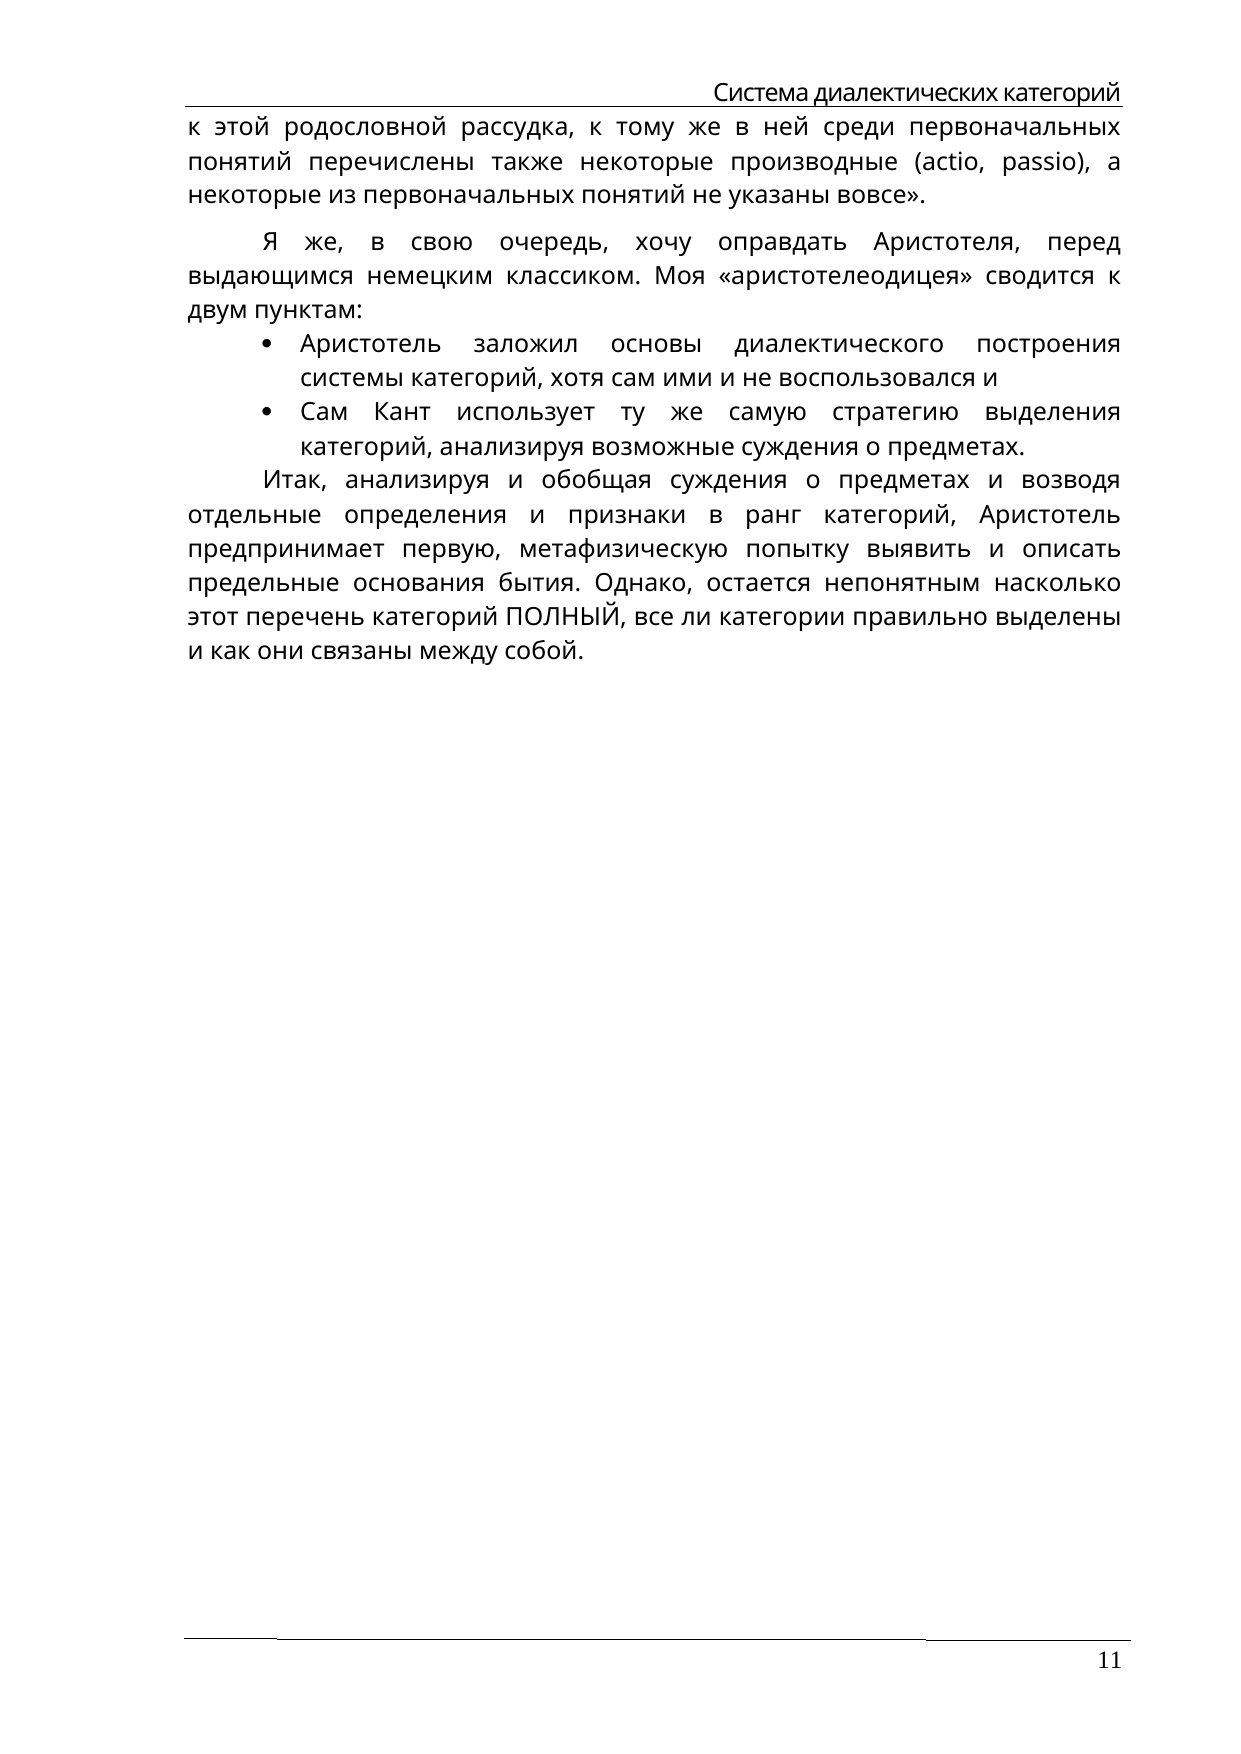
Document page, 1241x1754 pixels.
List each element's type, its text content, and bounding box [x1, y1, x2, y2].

text Я же, в свою очередь, хочу оправдать Аристотеля, перед выдающимся немецким классиком. Моя «аристотелеодицея» сводится к двум пунктам: [187, 224, 1122, 326]
text Итак, анализируя и обобщая суждения о предметах и возводя отдельные определения и признаки в ранг категорий, Аристотель предпринимает первую, метафизическую попытку выявить и описать предельные основания бытия. Однако, остается непонятным насколько этот перечень категорий ПОЛНЫЙ, все ли категории правильно выделены и как они связаны между собой. [187, 462, 1122, 667]
list Аристотель заложил основы диалектического построения системы категорий, хотя сам ими и не воспользовался и [262, 326, 1122, 394]
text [187, 109, 1122, 211]
list Сам Кант использует ту же самую стратегию выделения категорий, анализируя возможные суждения о предметах. [262, 394, 1122, 462]
